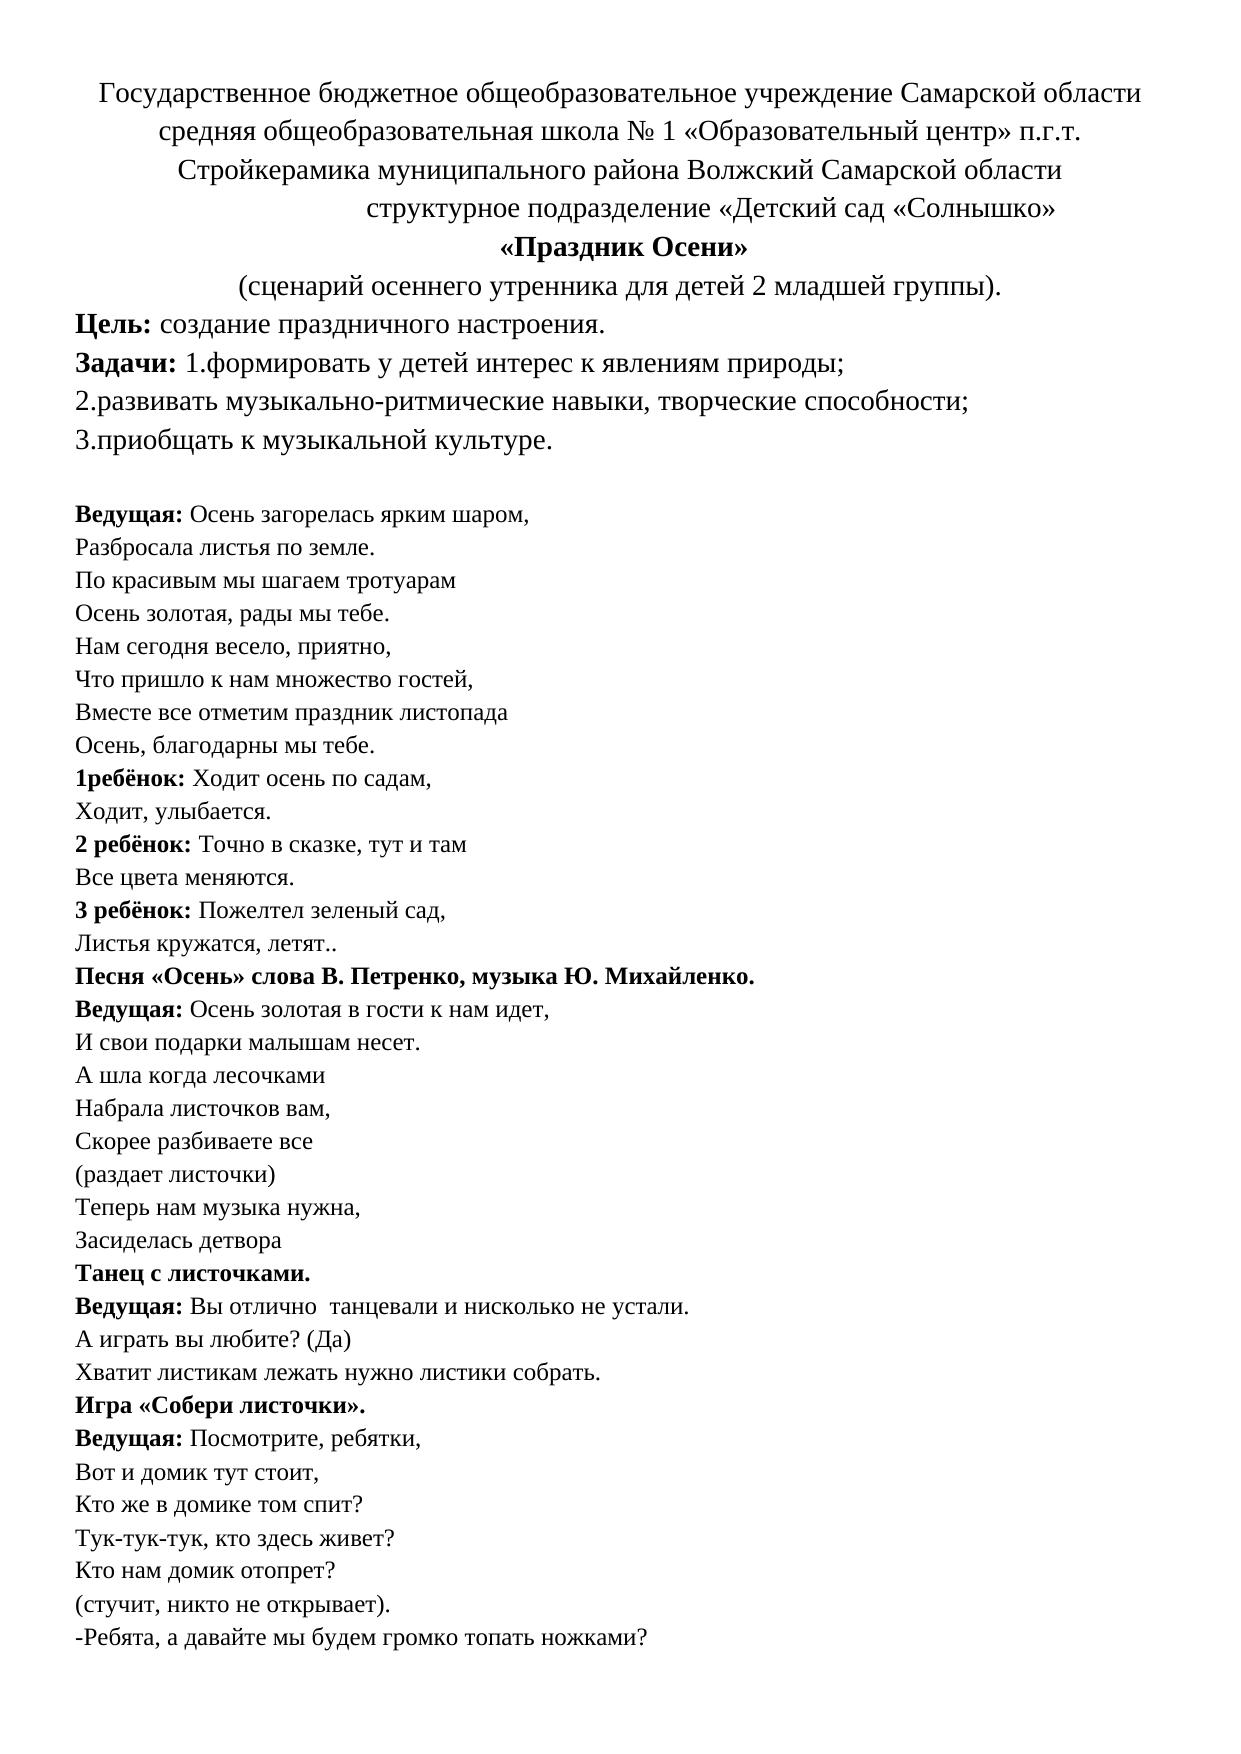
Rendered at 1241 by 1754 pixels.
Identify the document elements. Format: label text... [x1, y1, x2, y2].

text 2 ребёнок: Точно в сказке, тут и там [75, 829, 1165, 858]
text (сценарий осеннего утренника для детей 2 младшей группы). [75, 268, 1165, 301]
text 2.развивать музыкально-ритмические навыки, творческие способности; [75, 383, 1165, 417]
text 1ребёнок: Ходит осень по садам, [75, 763, 1165, 792]
text Задачи: 1.формировать у детей интерес к явлениям природы; [75, 345, 1165, 378]
text А шла когда лесочками Набрала листочков вам, Скорее разбиваете все (раздает листочки) Теперь нам музыка нужна, Засиделась детвора Танец с листочками. [75, 1060, 1165, 1287]
text Ходит, улыбается. [75, 796, 1165, 825]
text 3.приобщать к музыкальной культуре. [75, 422, 1165, 455]
text «Праздник Осени» [75, 229, 1165, 263]
text структурное подразделение «Детский сад «Солнышко» [75, 191, 1165, 224]
text 3 ребёнок: Пожелтел зеленый сад, Листья кружатся, летят.. [75, 895, 1165, 957]
text Песня «Осень» слова В. Петренко, музыка Ю. Михайленко. [75, 961, 1165, 990]
text Цель: создание праздничного настроения. [75, 306, 1165, 340]
text Ведущая: Вы отлично танцевали и нисколько не устали. А играть вы любите? (Да) Хватит листикам лежать нужно листики собрать. Игра «Собери листочки». [75, 1291, 1165, 1419]
text Государственное бюджетное общеобразовательное учреждение Самарской области средняя общеобразовательная школа № 1 «Образовательный центр» п.г.т. Стройкерамика муниципального района Волжский Самарской области [75, 75, 1165, 186]
text Ведущая: Осень загорелась ярким шаром, Разбросала листья по земле. По красивым мы шагаем тротуарам Осень золотая, рады мы тебе. Нам сегодня весело, приятно, Что пришло к нам множество гостей, Вместе все отметим праздник листопада Осень, благодарны мы тебе. [75, 499, 1165, 759]
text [75, 1423, 1165, 1650]
text Все цвета меняются. [75, 862, 1165, 891]
text Ведущая: Осень золотая в гости к нам идет, И свои подарки малышам несет. [75, 994, 1165, 1056]
